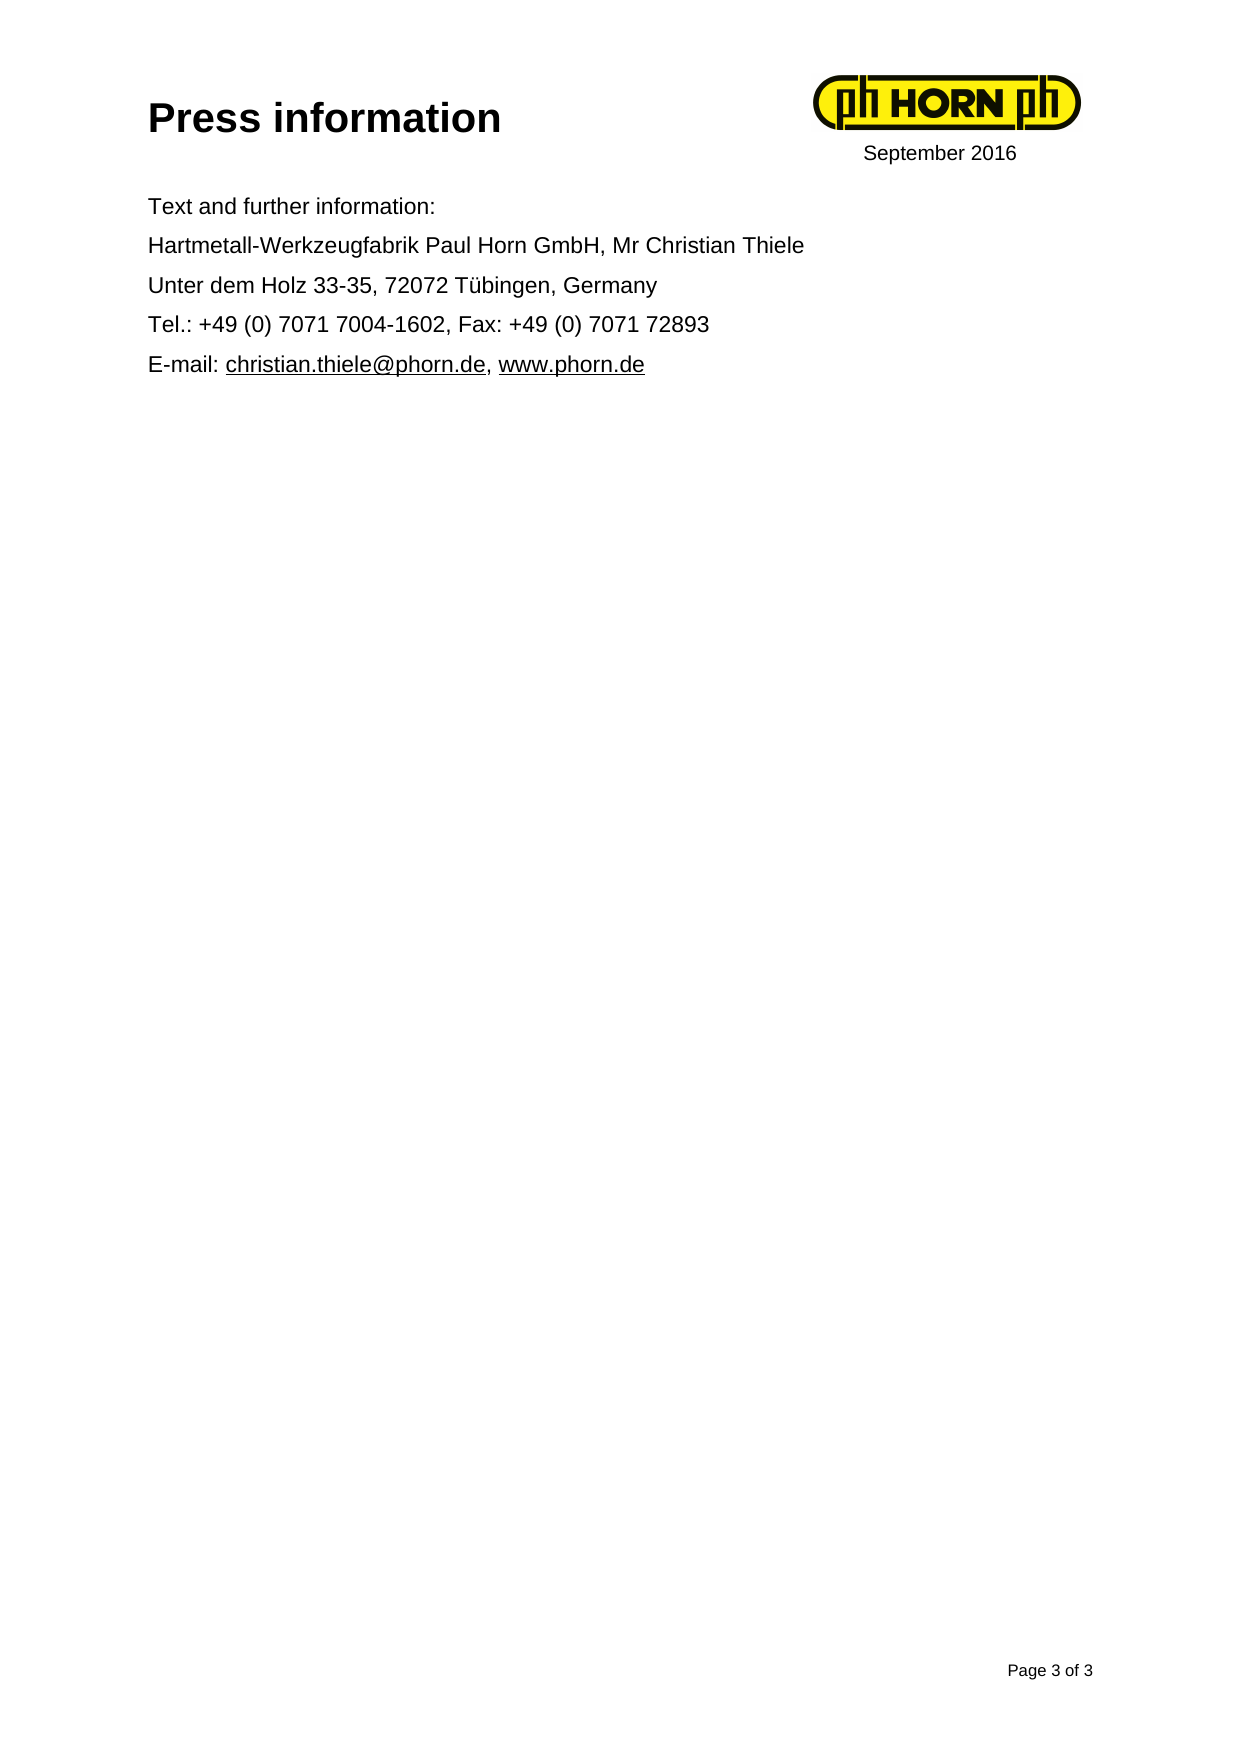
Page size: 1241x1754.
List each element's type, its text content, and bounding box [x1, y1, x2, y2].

picture [811, 73, 1083, 132]
text Hartmetall-Werkzeugfabrik Paul Horn GmbH, Mr Christian Thiele [148, 232, 1093, 259]
text Tel.: +49 (0) 7071 7004-1602, Fax: +49 (0) 7071 72893 [148, 311, 1093, 338]
text Text and further information: [148, 193, 1093, 219]
text Unter dem Holz 33-35, 72072 Tübingen, Germany [148, 272, 1093, 298]
text E-mail: christian.thiele@phorn.de, www.phorn.de [148, 351, 1093, 377]
